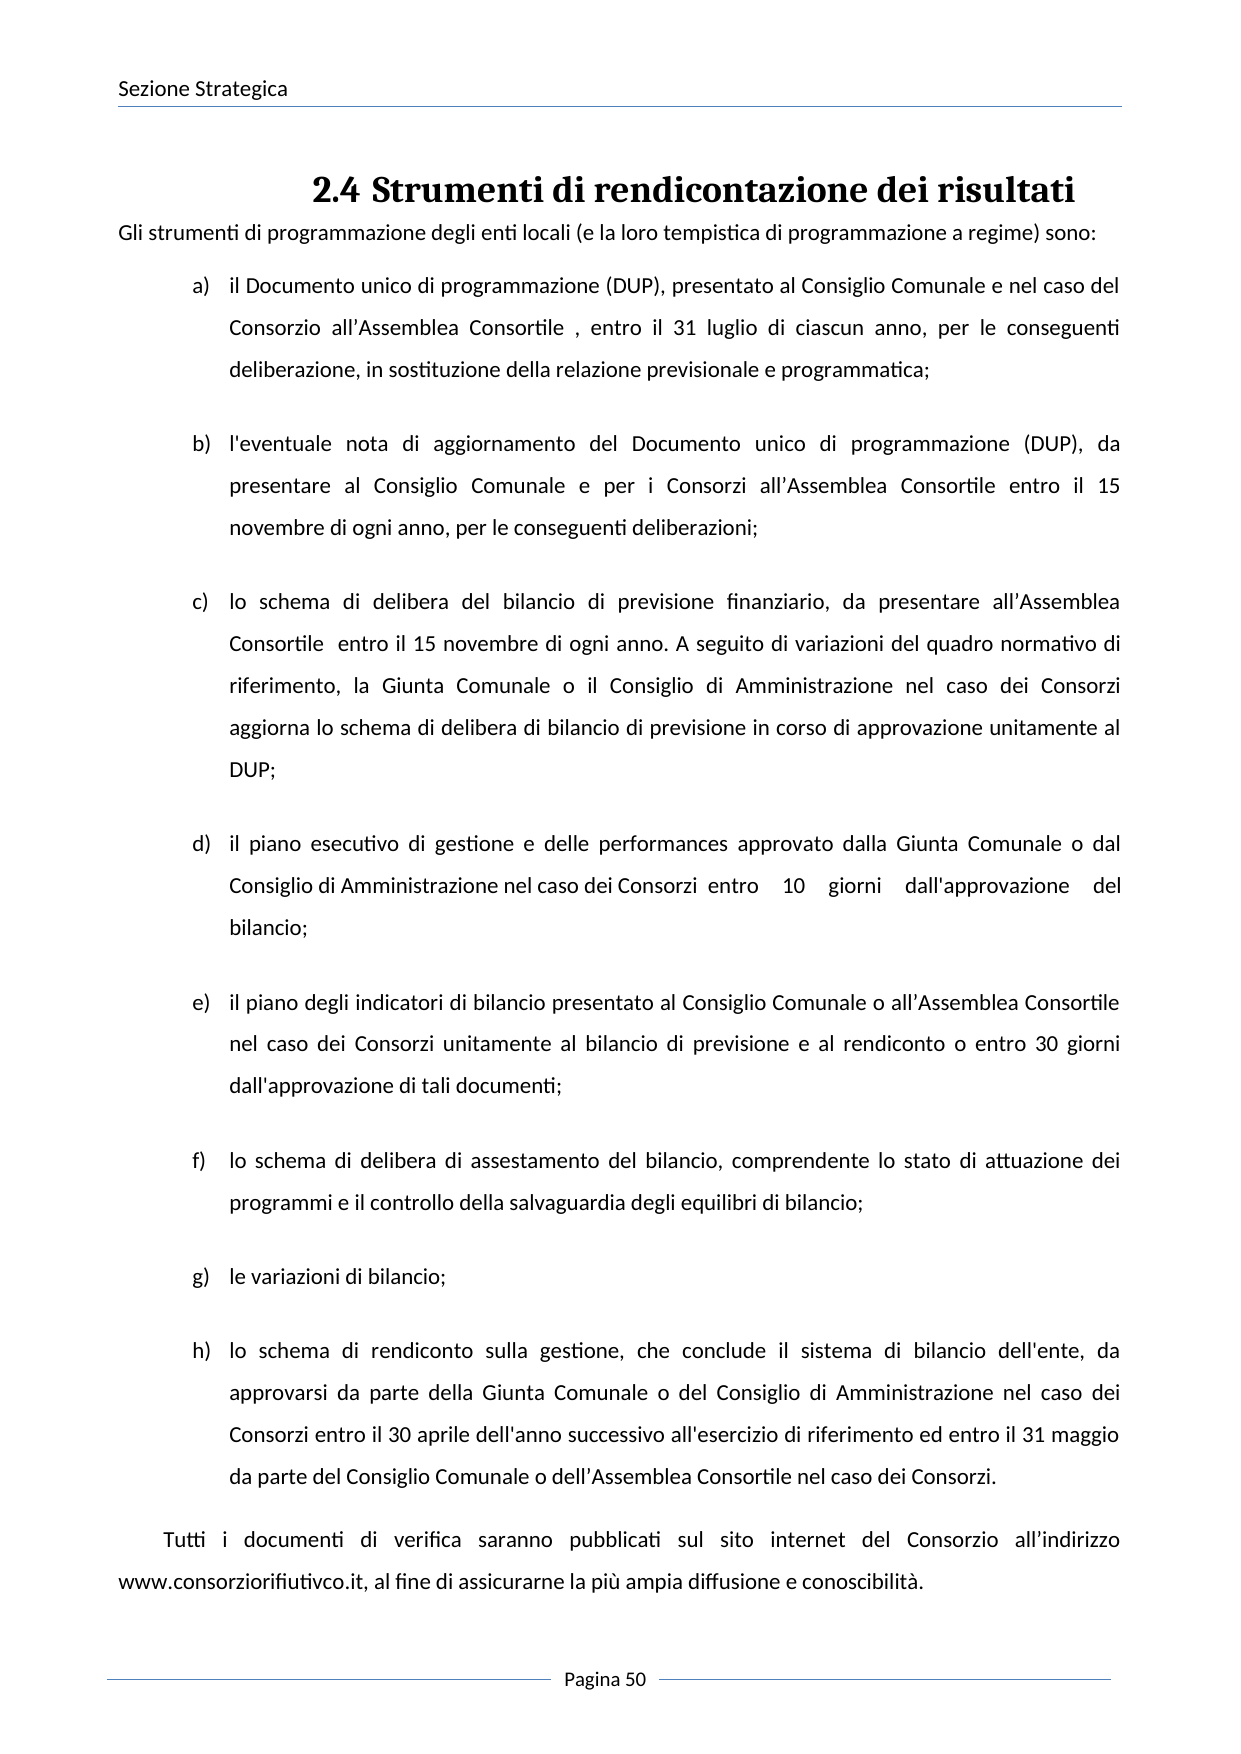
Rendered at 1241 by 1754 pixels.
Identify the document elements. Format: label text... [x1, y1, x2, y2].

list lo schema di rendiconto sulla gestione, che conclude il sistema di bilancio dell'ente, da approvarsi da parte della Giunta Comunale o del Consiglio di Amministrazione nel caso dei Consorzi entro il 30 aprile dell'anno successivo all'esercizio di riferimento ed entro il 31 maggio da parte del Consiglio Comunale o dell’Assemblea Consortile nel caso dei Consorzi. [192, 1336, 1122, 1490]
list lo schema di delibera di assestamento del bilancio, comprendente lo stato di attuazione dei programmi e il controllo della salvaguardia degli equilibri di bilancio; [192, 1146, 1122, 1216]
list le variazioni di bilancio; [192, 1262, 1122, 1290]
list il piano esecutivo di gestione e delle performances approvato dalla Giunta Comunale o dal Consiglio di Amministrazione nel caso dei Consorzi entro 10 giorni dall'approvazione del bilancio; [192, 829, 1122, 941]
text Gli strumenti di programmazione degli enti locali (e la loro tempistica di programmazione a regime) sono: [118, 218, 1122, 246]
list l'eventuale nota di aggiornamento del Documento unico di programmazione (DUP), da presentare al Consiglio Comunale e per i Consorzi all’Assemblea Consortile entro il 15 novembre di ogni anno, per le conseguenti deliberazioni; [192, 429, 1122, 541]
list il Documento unico di programmazione (DUP), presentato al Consiglio Comunale e nel caso del Consorzio all’Assemblea Consortile , entro il 31 luglio di ciascun anno, per le conseguenti deliberazione, in sostituzione della relazione previsionale e programmatica; [192, 271, 1122, 383]
text Tutti i documenti di verifica saranno pubblicati sul sito internet del Consorzio all’indirizzo www.consorziorifiutivco.it, al fine di assicurarne la più ampia diffusione e conoscibilità. [118, 1525, 1122, 1595]
subtitle Strumenti di rendicontazione dei risultati [266, 168, 1122, 212]
list il piano degli indicatori di bilancio presentato al Consiglio Comunale o all’Assemblea Consortile nel caso dei Consorzi unitamente al bilancio di previsione e al rendiconto o entro 30 giorni dall'approvazione di tali documenti; [192, 988, 1122, 1099]
list lo schema di delibera del bilancio di previsione finanziario, da presentare all’Assemblea Consortile entro il 15 novembre di ogni anno. A seguito di variazioni del quadro normativo di riferimento, la Giunta Comunale o il Consiglio di Amministrazione nel caso dei Consorzi aggiorna lo schema di delibera di bilancio di previsione in corso di approvazione unitamente al DUP; [192, 587, 1122, 783]
